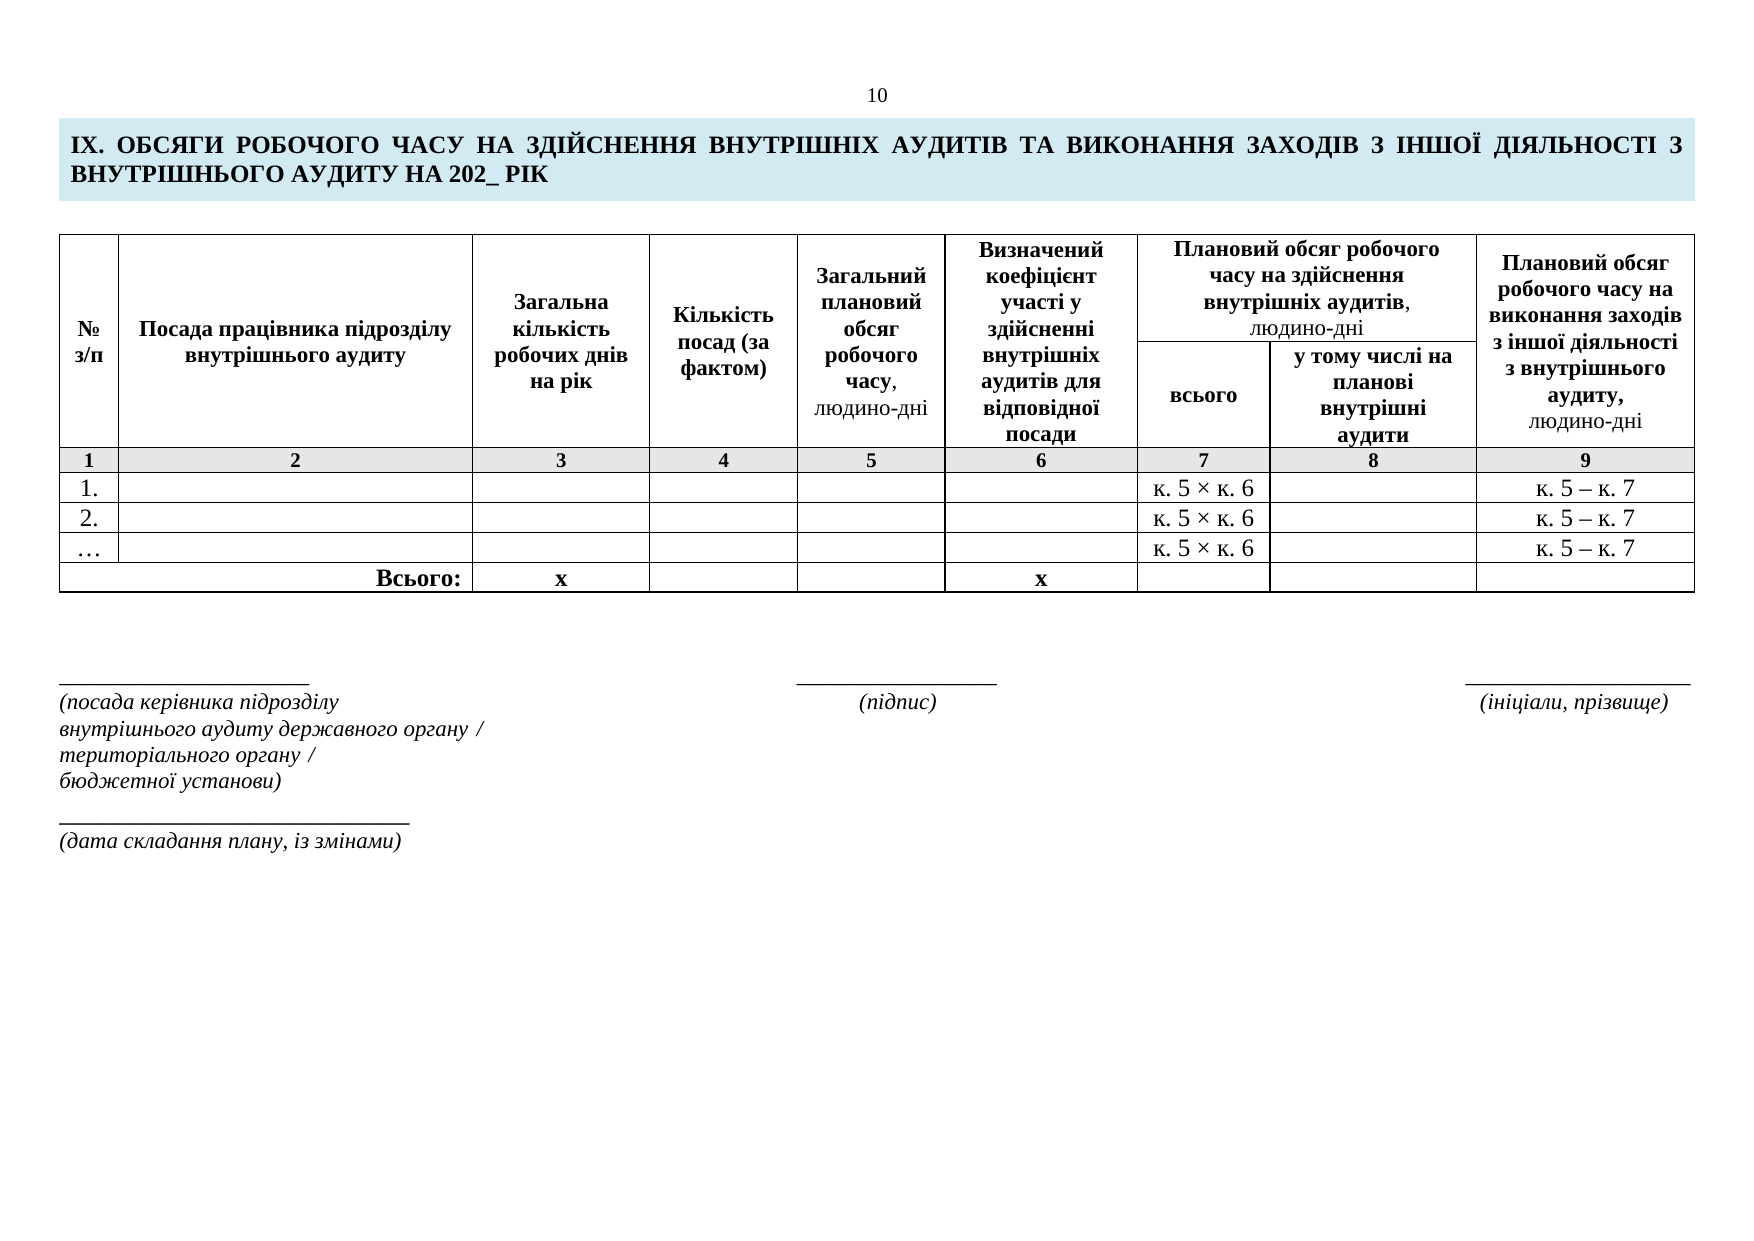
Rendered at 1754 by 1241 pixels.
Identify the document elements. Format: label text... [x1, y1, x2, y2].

table_header Посада працівника підрозділу внутрішнього аудиту [119, 235, 472, 447]
table_cell х [946, 563, 1137, 591]
table_cell 5 [798, 448, 944, 472]
table_cell [1271, 473, 1476, 502]
text внутрішнього аудиту державного органу / [59, 714, 1695, 741]
table_cell к. 5 – к. 7 [1477, 503, 1694, 532]
table_cell [798, 503, 944, 532]
text (дата складання плану, із змінами) [59, 827, 1695, 853]
table_cell [119, 533, 472, 562]
text (посада керівника підрозділу (підпис) (ініціали, прізвище) [59, 688, 1695, 714]
text територіального органу / [59, 741, 1695, 767]
text бюджетної установи) [59, 767, 1695, 794]
table_cell Всього: [60, 563, 472, 591]
table_cell [946, 503, 1137, 532]
table_cell [1138, 563, 1269, 591]
table_cell 3 [473, 448, 649, 472]
table_header Плановий обсяг робочого часу на виконання заходів з іншої діяльності з внутрішнього аудиту, людино-дні [1477, 235, 1694, 447]
table_cell 7 [1138, 448, 1269, 472]
table_cell [1271, 563, 1476, 591]
table_cell к. 5 – к. 7 [1477, 473, 1694, 502]
table_cell [473, 473, 649, 502]
table_cell [798, 533, 944, 562]
table_cell к. 5 × к. 6 [1138, 533, 1269, 562]
table_header IX. ОБСЯГИ РОБОЧОГО ЧАСУ НА ЗДІЙСНЕННЯ ВНУТРІШНІХ АУДИТІВ ТА ВИКОНАННЯ ЗАХОДІВ З ІНШОЇ ДІЯЛЬНОСТІ З ВНУТРІШНЬОГО АУДИТУ НА 202_ РІК [59, 118, 1695, 201]
table_header Плановий обсяг робочого часу на здійснення внутрішніх аудитів, людино-дні [1138, 235, 1476, 341]
table_cell к. 5 – к. 7 [1477, 533, 1694, 562]
table_cell 1 [60, 448, 118, 472]
table_header Кількість посад (за фактом) [650, 235, 797, 447]
table_header № з/п [60, 235, 118, 447]
table_cell 2 [119, 448, 472, 472]
table_cell [798, 473, 944, 502]
table_cell всього [1138, 342, 1269, 447]
table_cell [473, 533, 649, 562]
table_cell [650, 533, 797, 562]
table_cell [946, 533, 1137, 562]
table_cell [946, 473, 1137, 502]
table_cell 8 [1271, 448, 1476, 472]
table_cell 6 [946, 448, 1137, 472]
table_cell у тому числі на планові внутрішні аудити [1271, 342, 1476, 447]
table_header Загальний плановий обсяг робочого часу, людино-дні [798, 235, 944, 447]
table_cell [473, 503, 649, 532]
table_cell [798, 563, 944, 591]
table_cell [650, 503, 797, 532]
text ________________________ [59, 794, 1695, 827]
table_cell к. 5 × к. 6 [1138, 503, 1269, 532]
table_cell к. 5 × к. 6 [1138, 473, 1269, 502]
table_cell [119, 473, 472, 502]
table_cell [119, 503, 472, 532]
text ____________________ ________________ __________________ [59, 659, 1695, 688]
table_cell х [473, 563, 649, 591]
table_header Визначений коефіцієнт участі у здійсненні внутрішніх аудитів для відповідної посади [946, 235, 1137, 447]
table_cell … [60, 533, 118, 562]
table_cell 4 [650, 448, 797, 472]
table_cell [1271, 533, 1476, 562]
table_cell 1. [60, 473, 118, 502]
table_cell [1271, 503, 1476, 532]
table_cell [1477, 563, 1694, 591]
table_cell [650, 473, 797, 502]
table_cell 2. [60, 503, 118, 532]
table_cell 9 [1477, 448, 1694, 472]
table_header Загальна кількість робочих днів на рік [473, 235, 649, 447]
table_cell [650, 563, 797, 591]
